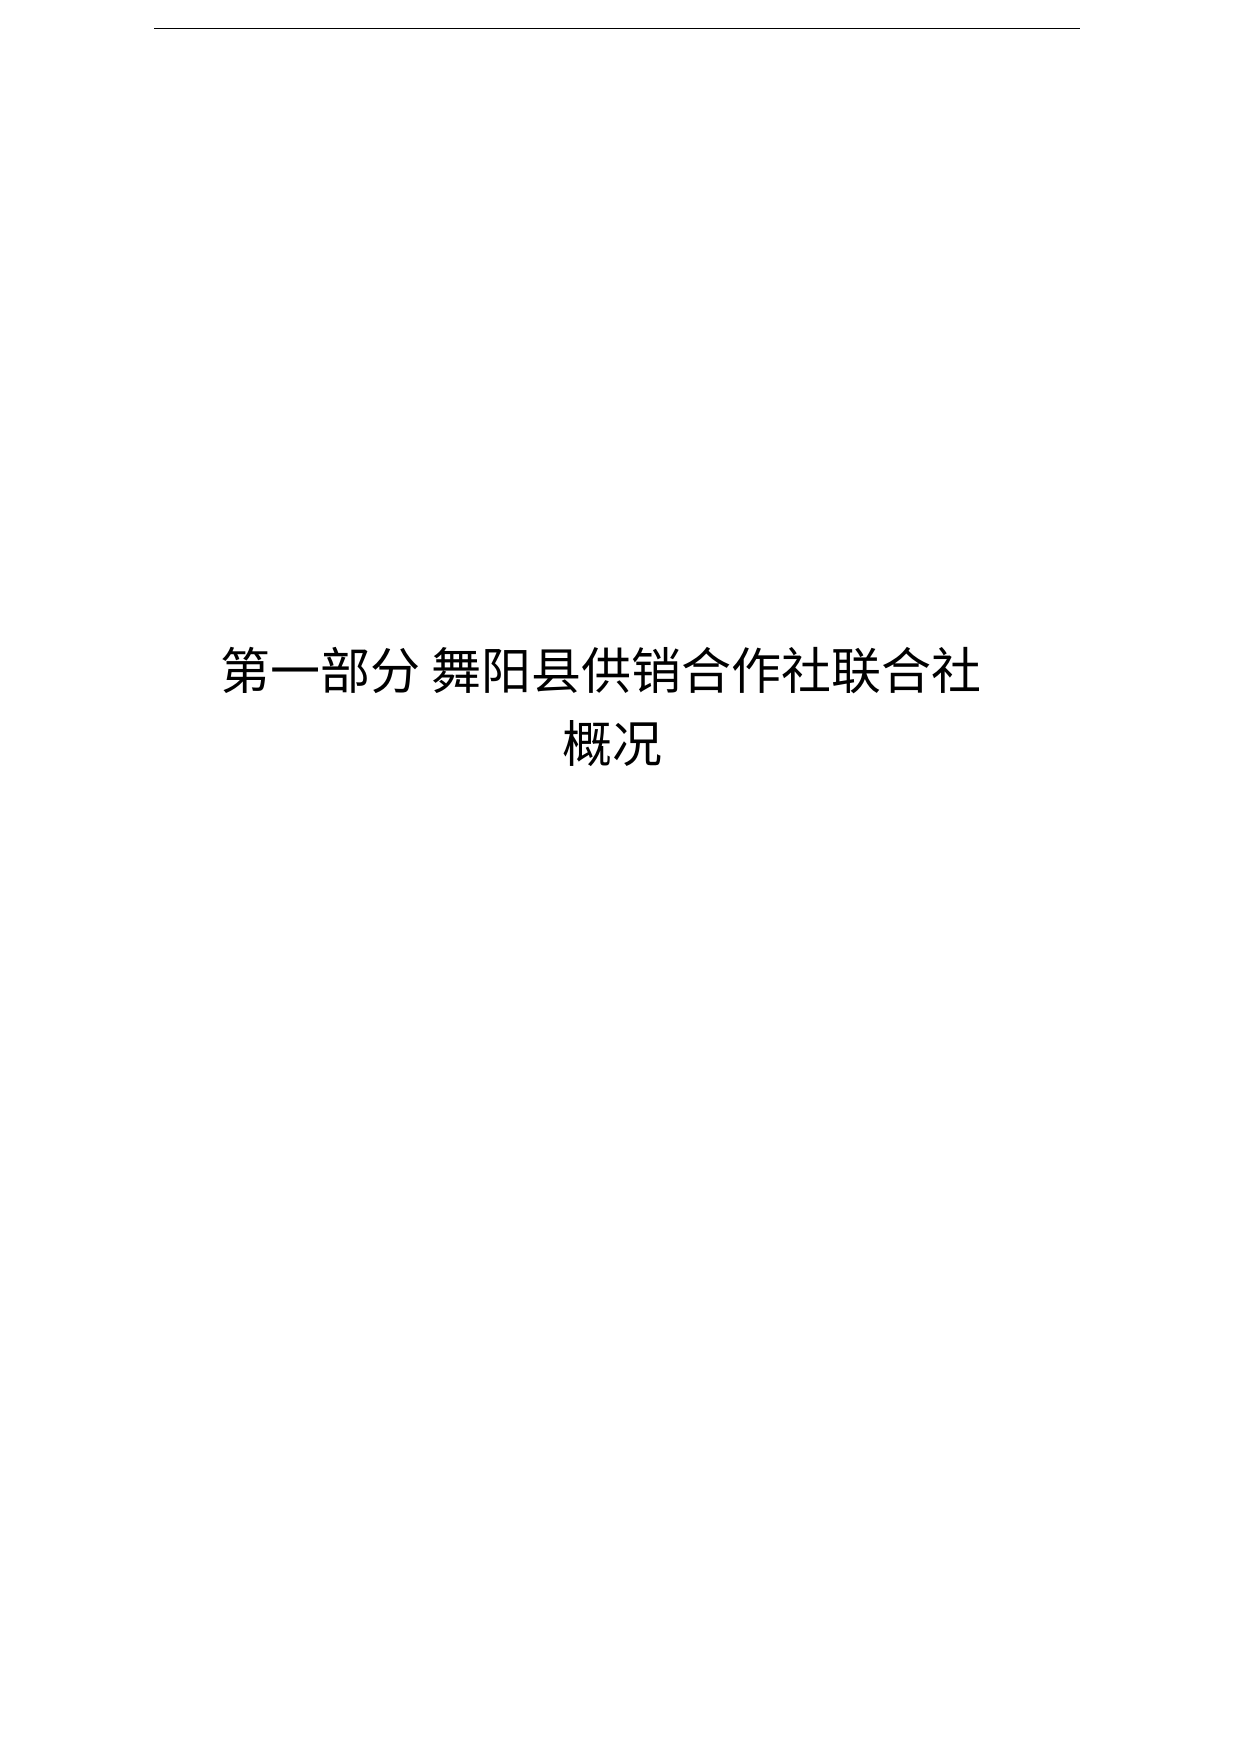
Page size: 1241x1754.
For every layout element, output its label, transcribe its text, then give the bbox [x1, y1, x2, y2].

subtitle 第一部分 舞阳县供销合作社联合社概况 [220, 632, 995, 777]
